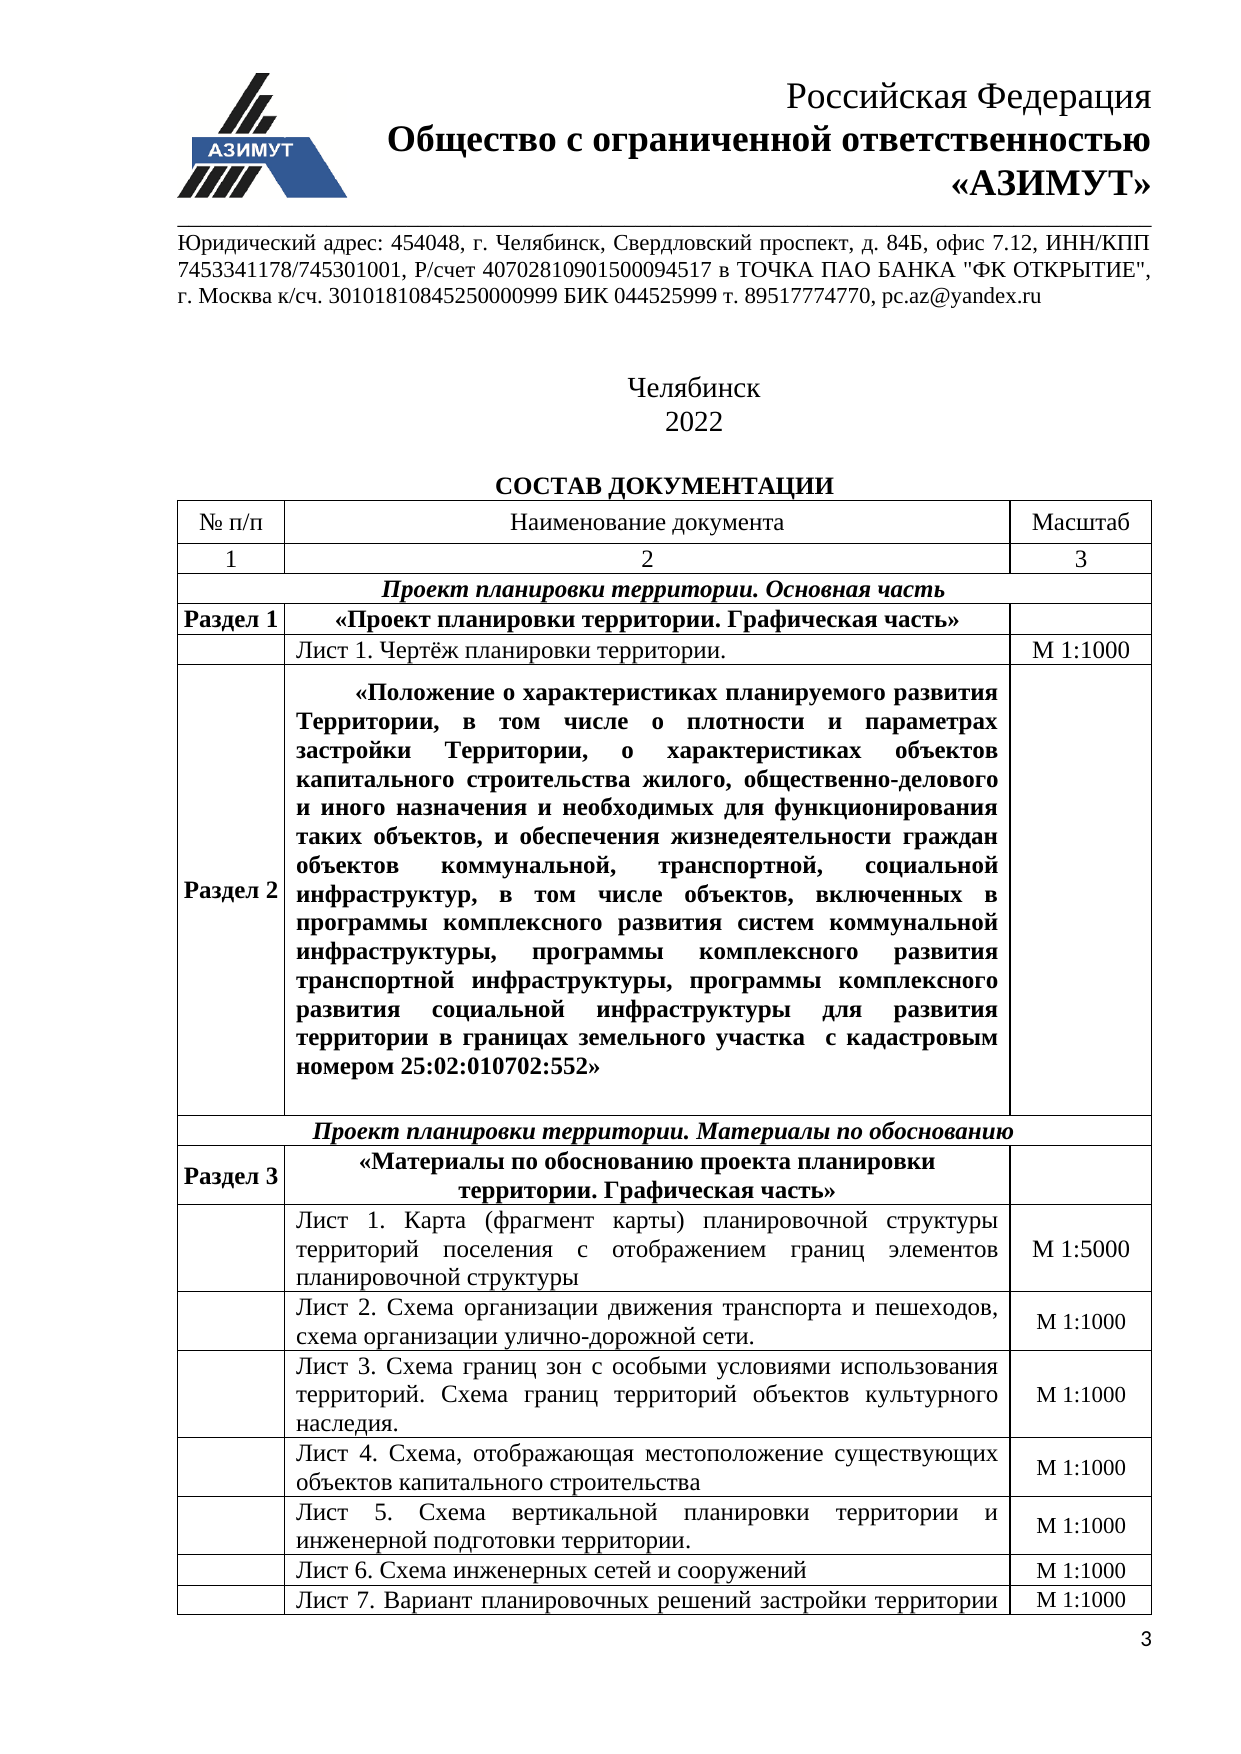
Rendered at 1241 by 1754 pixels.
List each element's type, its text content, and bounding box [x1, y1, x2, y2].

table_cell Лист 6. Схема инженерных сетей и сооружений [285, 1555, 1009, 1584]
table_cell Лист 7. Вариант планировочных решений застройки территории в соответствие с проектом планировки территории. [285, 1586, 1009, 1614]
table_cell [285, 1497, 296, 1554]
table_header Масштаб [1011, 501, 1151, 543]
table_cell Лист 3. Схема границ зон с особыми условиями использования территорий. Схема границ территорий объектов культурного наследия. [285, 1351, 1009, 1437]
table_cell М 1:1000 [1011, 635, 1151, 664]
table_cell Проект планировки территории. Основная часть [178, 574, 1151, 603]
table_cell Лист 1. Чертёж планировки территории. [285, 635, 1009, 664]
table_header № п/п [178, 501, 284, 543]
table_cell [1011, 604, 1151, 633]
table_cell «Материалы по обоснованию проекта планировки территории. Графическая часть» [285, 1146, 1009, 1204]
table_cell Раздел 2 [178, 665, 284, 1115]
table_cell М 1:1000 [1011, 1586, 1151, 1614]
table_cell [1011, 665, 1151, 1115]
table_cell 2 [285, 544, 1009, 573]
table_cell [178, 1292, 284, 1350]
picture [177, 73, 348, 199]
table_cell [178, 635, 284, 664]
table_cell 1 [178, 544, 284, 573]
table_cell Раздел 1 [178, 604, 284, 633]
table_header Наименование документа [285, 501, 1009, 543]
table_cell М 1:1000 [1011, 1555, 1151, 1584]
table_cell Раздел 3 [178, 1146, 284, 1204]
table_cell [178, 1497, 284, 1554]
table_cell [178, 1555, 284, 1584]
table_cell [178, 1586, 284, 1614]
table_cell М 1:5000 [1011, 1205, 1151, 1291]
table_cell М 1:1000 [1011, 1438, 1151, 1496]
table_cell [178, 1205, 284, 1291]
table_cell [178, 1438, 284, 1496]
table_cell «Проект планировки территории. Графическая часть» [285, 604, 1009, 633]
text Челябинск [177, 370, 1152, 404]
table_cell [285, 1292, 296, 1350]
table_cell «Положение о характеристиках планируемого развития Территории, в том числе о плотности и параметрах застройки Территории, о характеристиках объектов капитального строительства жилого, общественно-делового и иного назначения и необходимых для функционирования таких объектов, и обеспечения жизнедеятельности граждан объектов коммунальной, транспортной, социальной инфраструктур, в том числе объектов, включенных в программы комплексного развития систем коммунальной инфраструктуры, программы комплексного развития транспортной инфраструктуры, программы комплексного развития социальной инфраструктуры для развития территории в границах земельного участка с кадастровым номером 25:02:010702:552» [285, 665, 1009, 1115]
table_cell [1011, 1146, 1151, 1204]
table_cell М 1:1000 [1011, 1351, 1151, 1437]
table_cell Лист 4. Схема, отображающая местоположение существующих объектов капитального строительства [701, 1438, 1009, 1496]
text 2022 [177, 404, 1152, 437]
table_cell Лист 1. Карта (фрагмент карты) планировочной структуры территорий поселения с отображением границ элементов планировочной структуры [285, 1205, 1009, 1291]
table_cell Лист 5. Схема вертикальной планировки территории и инженерной подготовки территории. [691, 1497, 1009, 1554]
table_cell М 1:1000 [1011, 1292, 1151, 1350]
table_cell М 1:1000 [1011, 1497, 1151, 1554]
table_cell [178, 1351, 284, 1437]
table_cell Лист 2. Схема организации движения транспорта и пешеходов, схема организации улично-дорожной сети. [755, 1292, 1009, 1350]
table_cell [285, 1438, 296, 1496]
table_cell 3 [1011, 544, 1151, 573]
text СОСТАВ ДОКУМЕНТАЦИИ [177, 471, 1152, 500]
table_cell Проект планировки территории. Материалы по обоснованию [178, 1116, 1151, 1145]
